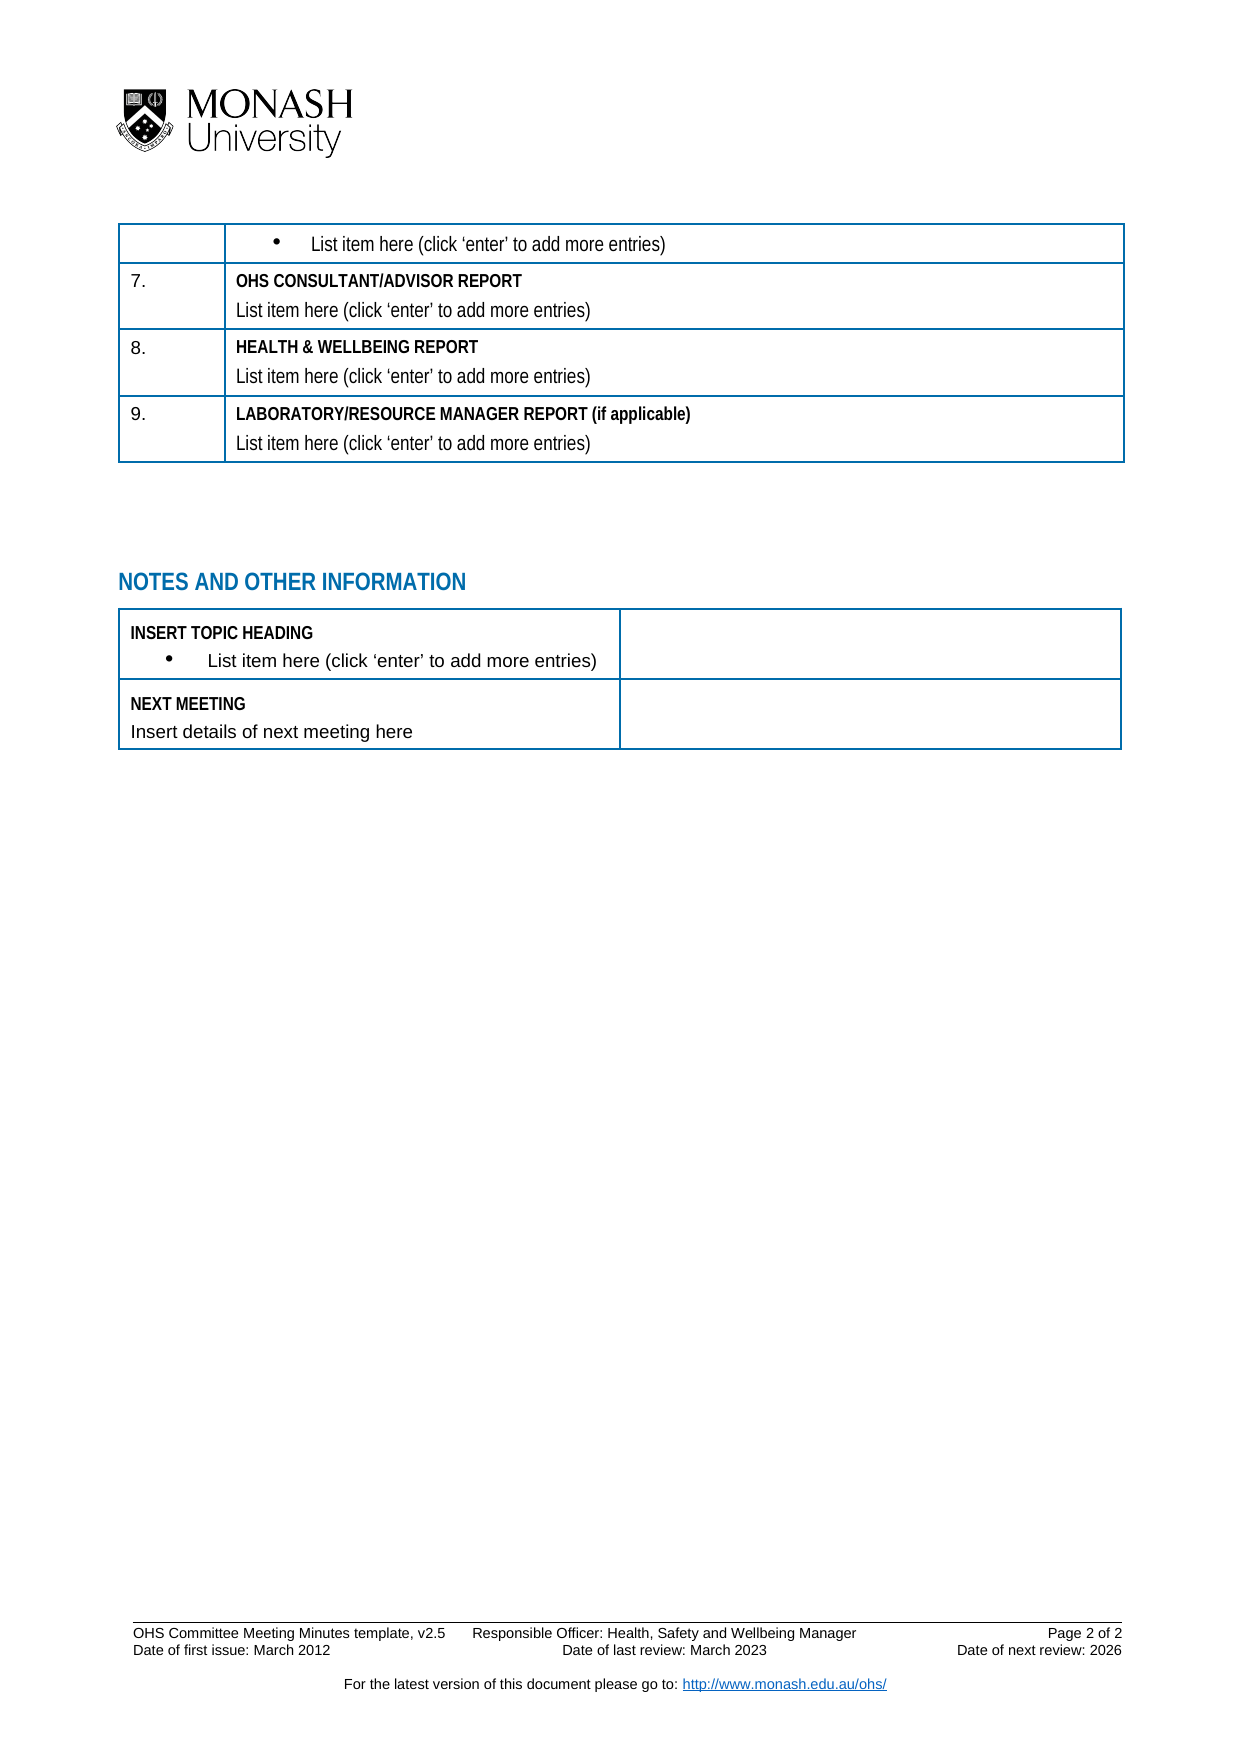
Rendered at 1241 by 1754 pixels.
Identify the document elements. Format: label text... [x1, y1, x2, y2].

table_header INSERT TOPIC HEADING List item here (click ‘enter’ to add more entries) [120, 610, 619, 678]
table_header [621, 610, 1120, 678]
picture [116, 89, 353, 158]
table_cell LABORATORY/RESOURCE MANAGER REPORT (if applicable) List item here (click ‘enter’ to add more entries) [226, 397, 1123, 461]
table_cell 8. [120, 330, 224, 394]
subtitle NOTES AND OTHER INFORMATION [118, 567, 1122, 595]
table_cell 9. [120, 397, 224, 461]
table_cell [621, 680, 1120, 748]
table_cell NEXT MEETING Insert details of next meeting here [120, 680, 619, 748]
table_cell 6. [120, 225, 224, 262]
table_cell HEALTH & WELLBEING REPORT List item here (click ‘enter’ to add more entries) [226, 330, 1123, 394]
table_cell OHS CONSULTANT/ADVISOR REPORT List item here (click ‘enter’ to add more entries) [226, 264, 1123, 328]
table_cell 7. [120, 264, 224, 328]
table_cell BUILDING CONSTRUCTION AND/OR REFURBISHMENT List item here (click ‘enter’ to add more entries) [226, 225, 1123, 262]
